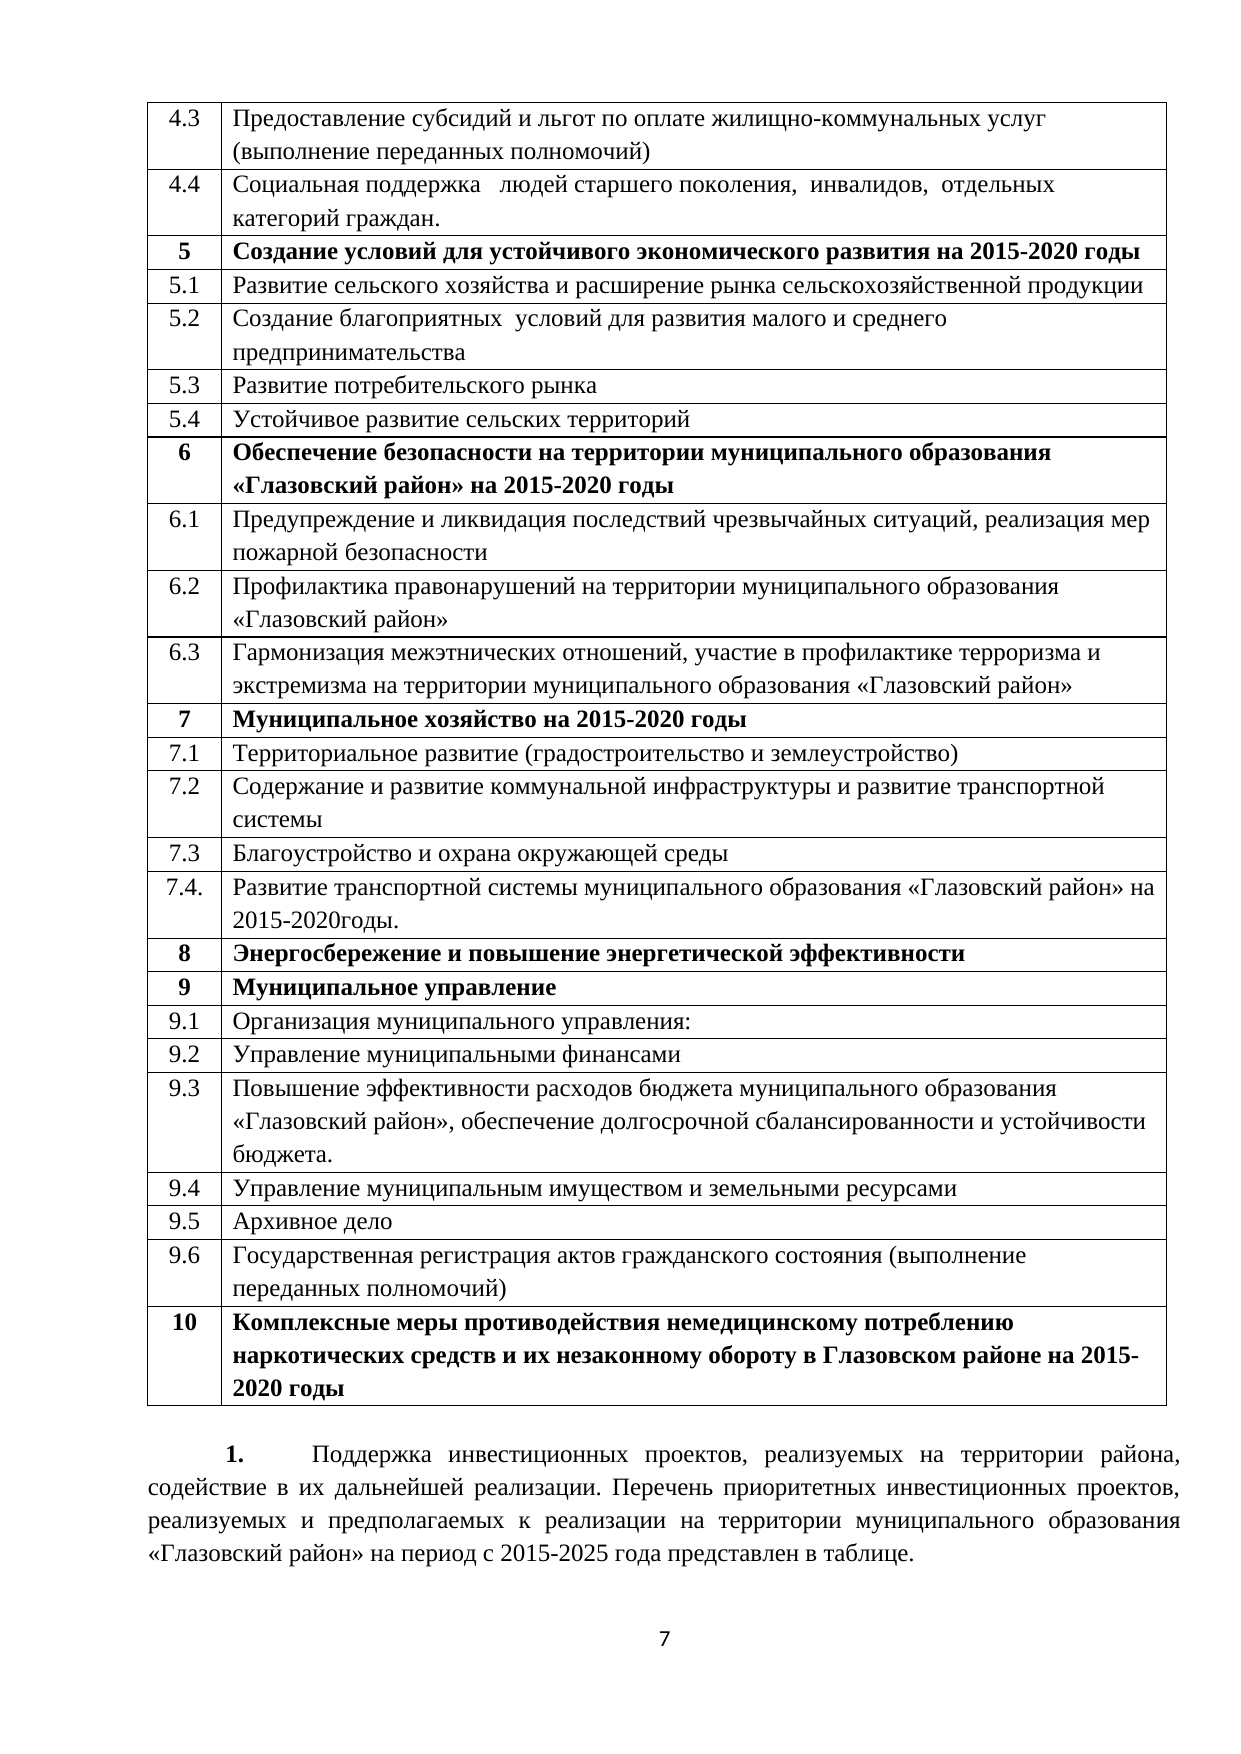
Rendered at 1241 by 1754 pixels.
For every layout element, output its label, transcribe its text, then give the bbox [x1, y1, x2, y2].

table_cell 5.3 [148, 370, 221, 403]
table_cell 4.3 [148, 103, 221, 168]
table_cell 9.2 [148, 1039, 221, 1072]
table_cell 5.4 [148, 404, 221, 436]
table_cell 9 [148, 972, 221, 1005]
table_cell 5.2 [148, 304, 221, 369]
table_cell Энергосбережение и повышение энергетической эффективности [222, 939, 1166, 971]
table_cell Территориальное развитие (градостроительство и землеустройство) [222, 738, 1166, 770]
table_cell 10 [148, 1307, 221, 1405]
table_cell Развитие сельского хозяйства и расширение рынка сельскохозяйственной продукции [222, 270, 1166, 302]
table_cell Благоустройство и охрана окружающей среды [222, 838, 1166, 871]
table_cell 5.1 [148, 270, 221, 302]
table_cell Архивное дело [222, 1206, 1166, 1239]
table_cell 9.6 [148, 1240, 221, 1306]
table_cell 9.5 [148, 1206, 221, 1239]
table_cell 6.2 [148, 571, 221, 636]
table_cell Управление муниципальными финансами [222, 1039, 1166, 1072]
table_cell Комплексные меры противодействия немедицинскому потреблению наркотических средств и их незаконному обороту в Глазовском районе на 2015-2020 годы [222, 1307, 1166, 1405]
table_cell 7.3 [148, 838, 221, 871]
table_cell Развитие потребительского рынка [222, 370, 1166, 403]
table_cell 9.1 [148, 1006, 221, 1038]
table_cell Муниципальное управление [222, 972, 1166, 1005]
table_cell 9.3 [148, 1073, 221, 1172]
table_cell Предоставление субсидий и льгот по оплате жилищно-коммунальных услуг (выполнение переданных полномочий) [222, 103, 1166, 168]
table_cell 7 [148, 704, 221, 737]
table_cell Организация муниципального управления: [222, 1006, 1166, 1038]
table_cell 4.4 [148, 170, 221, 235]
table_cell Создание условий для устойчивого экономического развития на 2015-2020 годы [222, 236, 1166, 269]
table_cell 7.1 [148, 738, 221, 770]
table_cell 6.1 [148, 504, 221, 570]
table_cell Государственная регистрация актов гражданского состояния (выполнение переданных полномочий) [222, 1240, 1166, 1306]
table_cell Гармонизация межэтнических отношений, участие в профилактике терроризма и экстремизма на территории муниципального образования «Глазовский район» [222, 638, 1166, 703]
table_cell 7.2 [148, 771, 221, 837]
table_cell Социальная поддержка людей старшего поколения, инвалидов, отдельных категорий граждан. [222, 170, 1166, 235]
table_cell 7.4. [148, 872, 221, 937]
list Поддержка инвестиционных проектов, реализуемых на территории района, содействие в их дальнейшей реализации. Перечень приоритетных инвестиционных проектов, реализуемых и предполагаемых к реализации на территории муниципального образования «Глазовский район» на период с 2015-2025 года представлен в таблице. [148, 1439, 1181, 1567]
table_cell Развитие транспортной системы муниципального образования «Глазовский район» на 2015-2020годы. [222, 872, 1166, 937]
table_cell Профилактика правонарушений на территории муниципального образования «Глазовский район» [222, 571, 1166, 636]
table_cell Муниципальное хозяйство на 2015-2020 годы [222, 704, 1166, 737]
table_cell Создание благоприятных условий для развития малого и среднего предпринимательства [222, 304, 1166, 369]
table_cell 9.4 [148, 1173, 221, 1205]
table_cell Управление муниципальным имуществом и земельными ресурсами [222, 1173, 1166, 1205]
table_cell Устойчивое развитие сельских территорий [222, 404, 1166, 436]
table_cell Содержание и развитие коммунальной инфраструктуры и развитие транспортной системы [222, 771, 1166, 837]
table_cell 8 [148, 939, 221, 971]
table_cell 5 [148, 236, 221, 269]
table_cell Повышение эффективности расходов бюджета муниципального образования «Глазовский район», обеспечение долгосрочной сбалансированности и устойчивости бюджета. [222, 1073, 1166, 1172]
table_cell Обеспечение безопасности на территории муниципального образования «Глазовский район» на 2015-2020 годы [222, 438, 1166, 503]
table_cell 6.3 [148, 638, 221, 703]
table_cell Предупреждение и ликвидация последствий чрезвычайных ситуаций, реализация мер пожарной безопасности [222, 504, 1166, 570]
table_cell 6 [148, 438, 221, 503]
